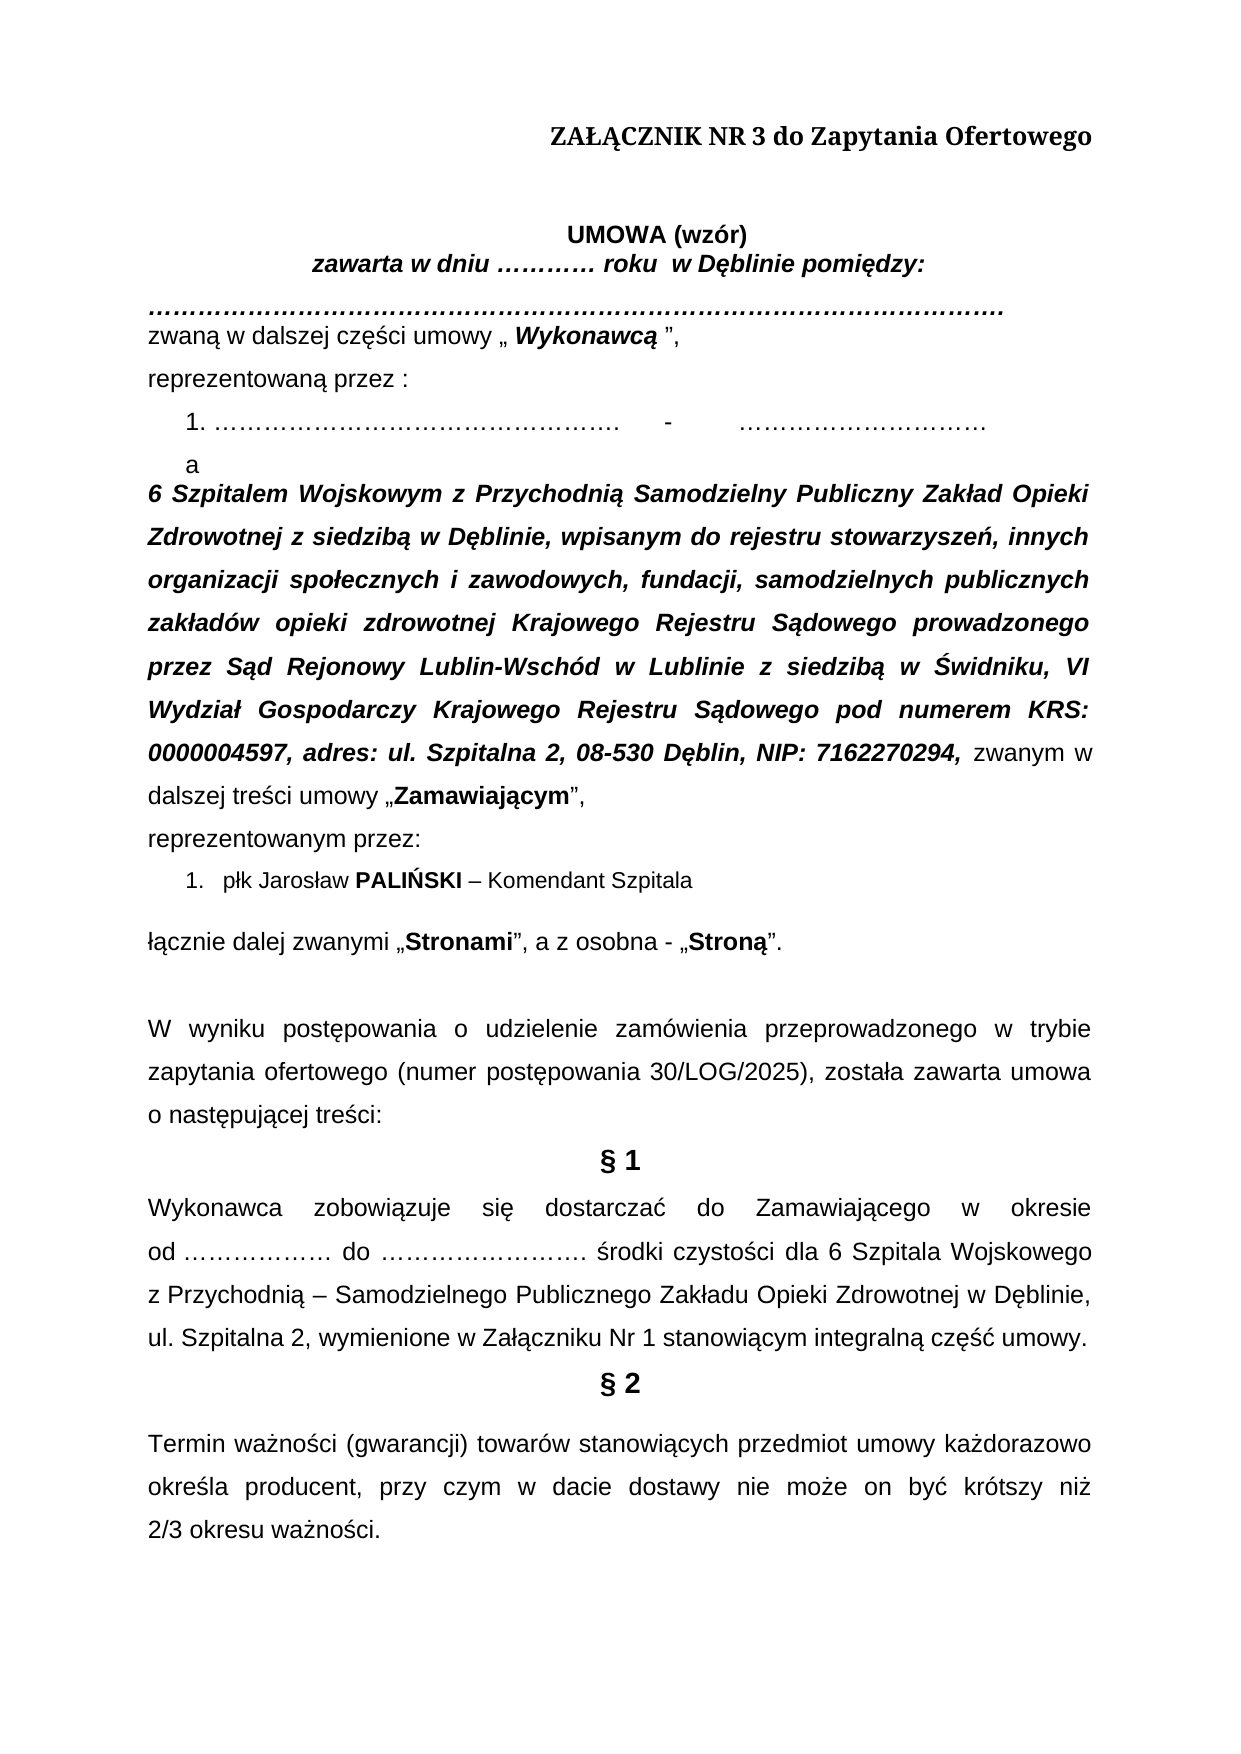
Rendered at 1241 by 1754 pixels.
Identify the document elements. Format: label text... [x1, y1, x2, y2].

text § 2 [148, 1366, 1093, 1399]
text zawarta w dniu ………… roku w Dęblinie pomiędzy: [148, 249, 1093, 278]
text reprezentowaną przez : [148, 364, 1093, 393]
text Termin ważności (gwarancji) towarów stanowiących przedmiot umowy każdorazowo określa producent, przy czym w dacie dostawy nie może on być krótszy niż 2/3 okresu ważności. [148, 1429, 1093, 1544]
text ZAŁĄCZNIK NR 3 do Zapytania Ofertowego [148, 118, 1093, 152]
text reprezentowanym przez: [148, 824, 1093, 853]
text łącznie dalej zwanymi „Stronami”, a z osobna - „Stroną”. [148, 927, 1093, 956]
text 6 Szpitalem Wojskowym z Przychodnią Samodzielny Publiczny Zakład Opieki Zdrowotnej z siedzibą w Dęblinie, wpisanym do rejestru stowarzyszeń, innych organizacji społecznych i zawodowych, fundacji, samodzielnych publicznych zakładów opieki zdrowotnej Krajowego Rejestru Sądowego prowadzonego przez Sąd Rejonowy Lublin-Wschód w Lublinie z siedzibą w Świdniku, VI Wydział Gospodarczy Krajowego Rejestru Sądowego pod numerem KRS: 0000004597, adres: ul. Szpitalna 2, 08-530 Dęblin, NIP: 7162270294, zwanym w dalszej treści umowy „Zamawiającym”, [148, 479, 1093, 809]
text W wyniku postępowania o udzielenie zamówienia przeprowadzonego w trybie zapytania ofertowego (numer postępowania 30/LOG/2025), została zawarta umowa o następującej treści: [148, 1014, 1093, 1129]
text 1. …………………………………………. - ………………………… [185, 407, 1093, 436]
list płk Jarosław PALIŃSKI – Komendant Szpitala [185, 867, 1093, 893]
text a [148, 450, 1093, 479]
text zwaną w dalszej części umowy „ Wykonawcą ”, [148, 321, 1093, 349]
text Wykonawca zobowiązuje się dostarczać do Zamawiającego w okresie od ……………… do ……………………. środki czystości dla 6 Szpitala Wojskowego z Przychodnią – Samodzielnego Publicznego Zakładu Opieki Zdrowotnej w Dęblinie, ul. Szpitalna 2, wymienione w Załączniku Nr 1 stanowiącym integralną część umowy. [148, 1193, 1093, 1351]
title UMOWA (wzór) [221, 220, 1093, 249]
text § 1 [148, 1143, 1093, 1177]
text …………………………………………………………………………………………. [148, 292, 1093, 321]
